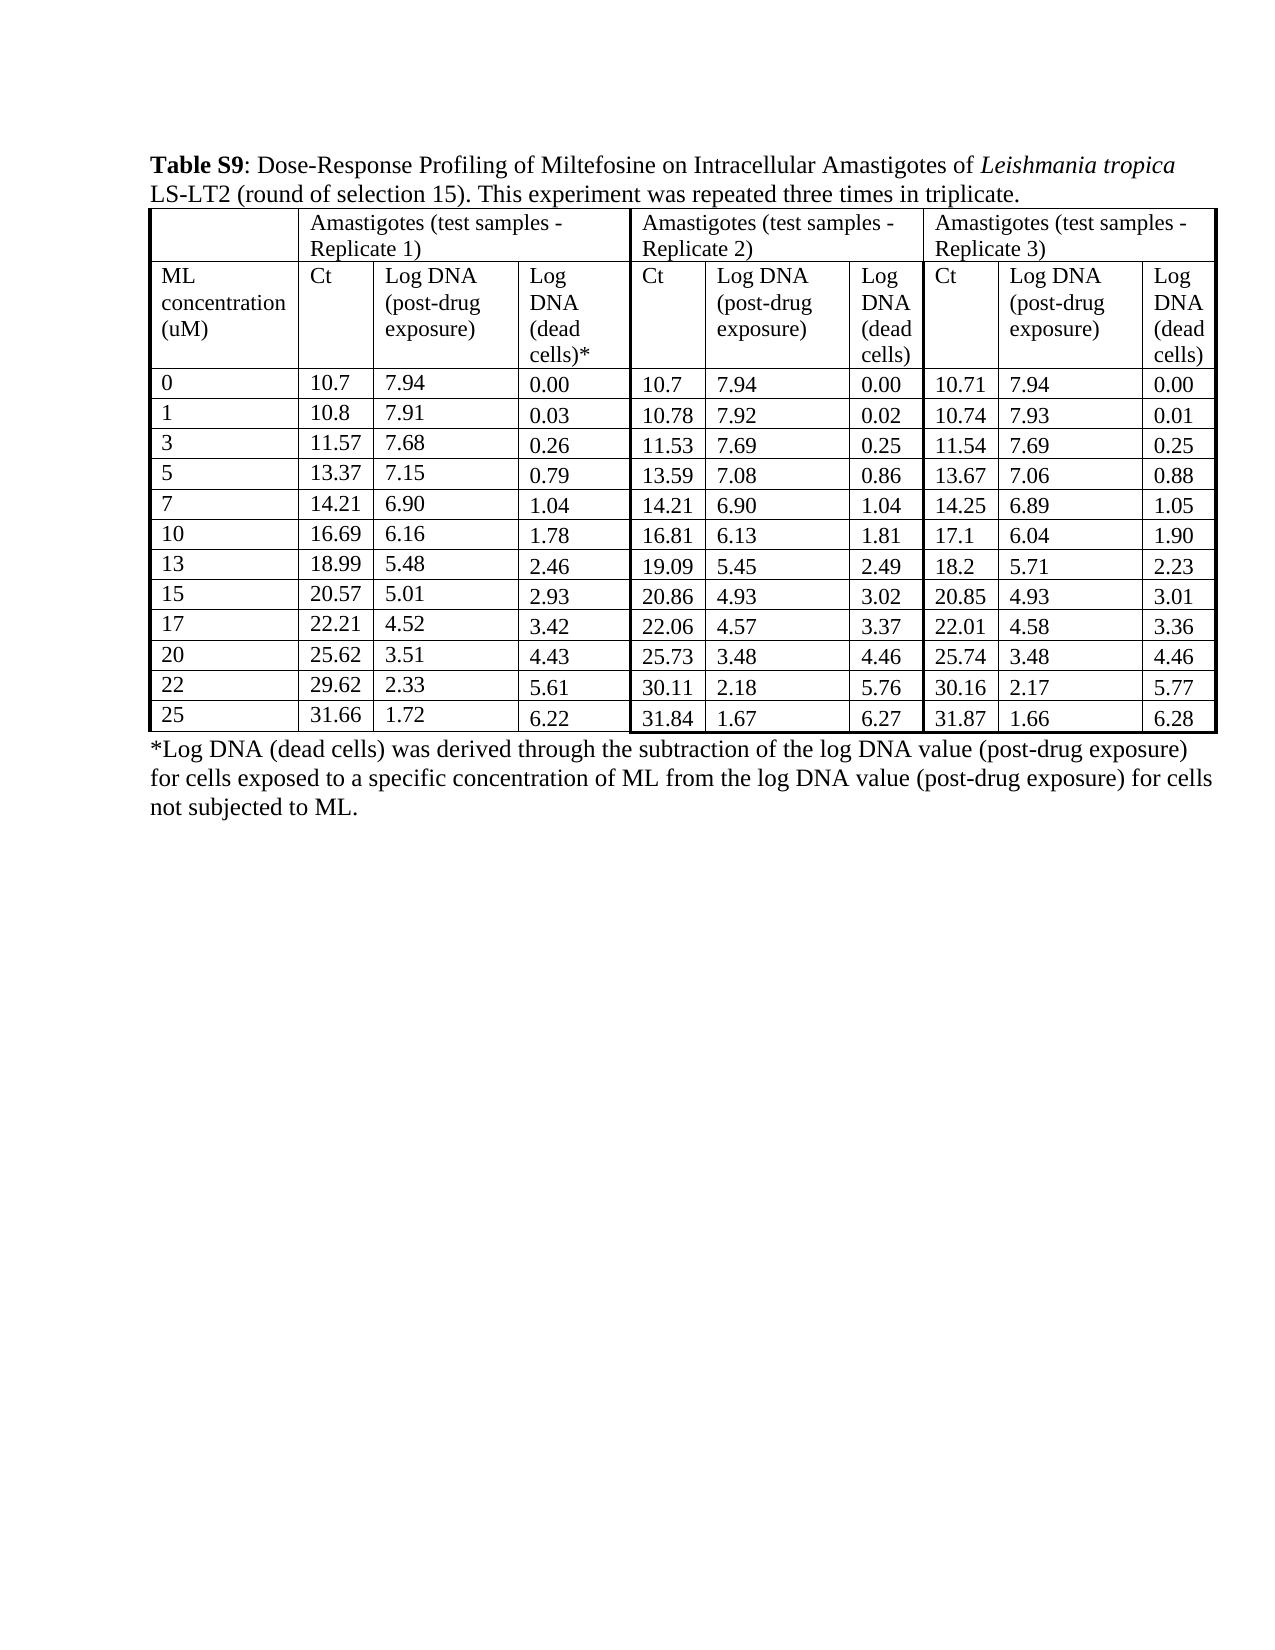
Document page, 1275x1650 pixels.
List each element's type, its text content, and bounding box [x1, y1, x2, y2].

table_cell 5.48 [374, 550, 518, 579]
table_cell 7.93 [999, 399, 1142, 428]
table_cell Log DNA (post-drug exposure) [999, 262, 1142, 368]
table_cell 3 [152, 429, 298, 458]
table_cell 2.23 [1143, 550, 1214, 579]
table_cell 1.81 [850, 520, 922, 549]
table_cell 2.93 [519, 580, 629, 609]
table_cell 4.57 [706, 610, 849, 639]
table_cell 1.67 [706, 701, 849, 731]
table_cell 5.77 [1143, 671, 1214, 700]
table_cell 1.90 [1143, 520, 1214, 549]
table_cell 0.25 [1143, 429, 1214, 458]
table_cell 7.08 [706, 459, 849, 488]
table_cell Log DNA (dead cells) [850, 262, 922, 368]
table_cell 14.25 [925, 490, 998, 519]
table_cell 4.93 [999, 580, 1142, 609]
table_cell 30.11 [632, 671, 705, 700]
table_cell 7.92 [706, 399, 849, 428]
table_cell 7.15 [374, 459, 518, 488]
table_cell 6.90 [706, 490, 849, 519]
table_cell 15 [152, 580, 298, 609]
table_cell 11.57 [299, 429, 373, 458]
table_cell 0.01 [1143, 399, 1214, 428]
table_cell 7.94 [706, 369, 849, 398]
table_cell 7.91 [374, 399, 518, 428]
table_cell 18.2 [925, 550, 998, 579]
table_cell 6.04 [999, 520, 1142, 549]
table_cell Ct [925, 262, 998, 368]
table_header [152, 209, 298, 261]
table_cell 1.72 [374, 701, 518, 731]
table_cell 10.7 [299, 369, 373, 398]
table_cell 0 [152, 369, 298, 398]
table_cell 11.53 [632, 429, 705, 458]
table_cell 31.84 [632, 701, 705, 731]
table_cell 0.79 [519, 459, 629, 488]
table_cell 19.09 [632, 550, 705, 579]
table_cell 1.78 [519, 520, 629, 549]
table_cell 1.04 [850, 490, 922, 519]
table_cell 31.87 [925, 701, 998, 731]
table_cell 0.02 [850, 399, 922, 428]
table_cell 10.78 [632, 399, 705, 428]
table_cell 0.88 [1143, 459, 1214, 488]
table_cell 10.7 [632, 369, 705, 398]
table_cell 10.71 [925, 369, 998, 398]
table_cell 14.21 [632, 490, 705, 519]
table_cell 6.27 [850, 701, 922, 731]
table_cell 10.8 [299, 399, 373, 428]
table_cell 1.66 [999, 701, 1142, 731]
table_cell 1 [152, 399, 298, 428]
table_cell 6.89 [999, 490, 1142, 519]
table_cell 20.86 [632, 580, 705, 609]
table_cell 25.73 [632, 641, 705, 670]
table_cell 6.16 [374, 520, 518, 549]
table_cell 6.13 [706, 520, 849, 549]
table_cell 7.94 [999, 369, 1142, 398]
table_cell 0.03 [519, 399, 629, 428]
table_cell 4.46 [850, 641, 922, 670]
table_cell 0.00 [850, 369, 922, 398]
table_cell 7.94 [374, 369, 518, 398]
table_cell 5.61 [519, 671, 629, 700]
table_cell 7.69 [999, 429, 1142, 458]
table_cell 18.99 [299, 550, 373, 579]
table_cell 2.46 [519, 550, 629, 579]
table_cell 13.59 [632, 459, 705, 488]
table_cell 17.1 [925, 520, 998, 549]
text Table S9: Dose-Response Profiling of Miltefosine on Intracellular Amastigotes of Leishmania tropica LS-LT2 (round of selection 15). This experiment was repeated three times in triplicate. [150, 150, 1219, 207]
table_cell 22.06 [632, 610, 705, 639]
table_cell 30.16 [925, 671, 998, 700]
table_cell 7 [152, 490, 298, 519]
table_cell 7.06 [999, 459, 1142, 488]
table_cell 10 [152, 520, 298, 549]
table_cell Log DNA (post-drug exposure) [374, 262, 518, 368]
table_cell 13.67 [925, 459, 998, 488]
table_cell 4.93 [706, 580, 849, 609]
table_cell 2.49 [850, 550, 922, 579]
table_cell 6.28 [1143, 701, 1214, 731]
table_cell 29.62 [299, 671, 373, 700]
table_cell 10.74 [925, 399, 998, 428]
table_header Amastigotes (test samples - Replicate 3) [924, 209, 1214, 261]
table_cell 1.05 [1143, 490, 1214, 519]
table_cell 3.42 [519, 610, 629, 639]
table_cell 13.37 [299, 459, 373, 488]
table_cell 4.43 [519, 641, 629, 670]
table_cell 5.01 [374, 580, 518, 609]
table_cell 0.26 [519, 429, 629, 458]
table_cell 25.62 [299, 641, 373, 670]
table_cell 25.74 [925, 641, 998, 670]
table_cell 4.46 [1143, 641, 1214, 670]
table_cell Ct [632, 262, 705, 368]
table_cell 5 [152, 459, 298, 488]
table_cell 0.00 [1143, 369, 1214, 398]
table_cell 3.36 [1143, 610, 1214, 639]
table_cell 0.86 [850, 459, 922, 488]
table_cell Ct [299, 262, 373, 368]
table_cell 0.25 [850, 429, 922, 458]
table_cell 3.51 [374, 641, 518, 670]
table_cell 16.69 [299, 520, 373, 549]
table_cell 17 [152, 610, 298, 639]
table_cell 3.02 [850, 580, 922, 609]
table_cell 6.90 [374, 490, 518, 519]
table_cell 3.48 [706, 641, 849, 670]
table_cell 4.58 [999, 610, 1142, 639]
table_header Amastigotes (test samples - Replicate 1) [299, 209, 629, 261]
table_cell 3.48 [999, 641, 1142, 670]
table_cell Log DNA (post-drug exposure) [706, 262, 849, 368]
table_cell 6.22 [519, 701, 629, 731]
table_header Amastigotes (test samples - Replicate 2) [632, 209, 923, 261]
table_cell Log DNA (dead cells) [1143, 262, 1214, 368]
table_cell 3.37 [850, 610, 922, 639]
table_cell 31.66 [299, 701, 373, 731]
table_cell 14.21 [299, 490, 373, 519]
table_cell 0.00 [519, 369, 629, 398]
table_cell 4.52 [374, 610, 518, 639]
table_cell 13 [152, 550, 298, 579]
table_cell 25 [152, 701, 298, 731]
table_cell ML concentration (uM) [152, 262, 298, 368]
table_cell 11.54 [925, 429, 998, 458]
table_cell 5.76 [850, 671, 922, 700]
table_cell 20.57 [299, 580, 373, 609]
table_cell 2.17 [999, 671, 1142, 700]
table_cell 20.85 [925, 580, 998, 609]
table_cell 22 [152, 671, 298, 700]
text *Log DNA (dead cells) was derived through the subtraction of the log DNA value (post-drug exposure) for cells exposed to a specific concentration of ML from the log DNA value (post-drug exposure) for cells not subjected to ML. [150, 734, 1219, 821]
table_cell 5.45 [706, 550, 849, 579]
table_cell 3.01 [1143, 580, 1214, 609]
table_cell 2.18 [706, 671, 849, 700]
table_cell 7.69 [706, 429, 849, 458]
table_cell 16.81 [632, 520, 705, 549]
table_cell 22.01 [925, 610, 998, 639]
table_cell 20 [152, 641, 298, 670]
table_cell 5.71 [999, 550, 1142, 579]
table_cell 22.21 [299, 610, 373, 639]
table_cell 7.68 [374, 429, 518, 458]
table_cell Log DNA (dead cells)* [519, 262, 629, 368]
table_cell 2.33 [374, 671, 518, 700]
table_cell 1.04 [519, 490, 629, 519]
